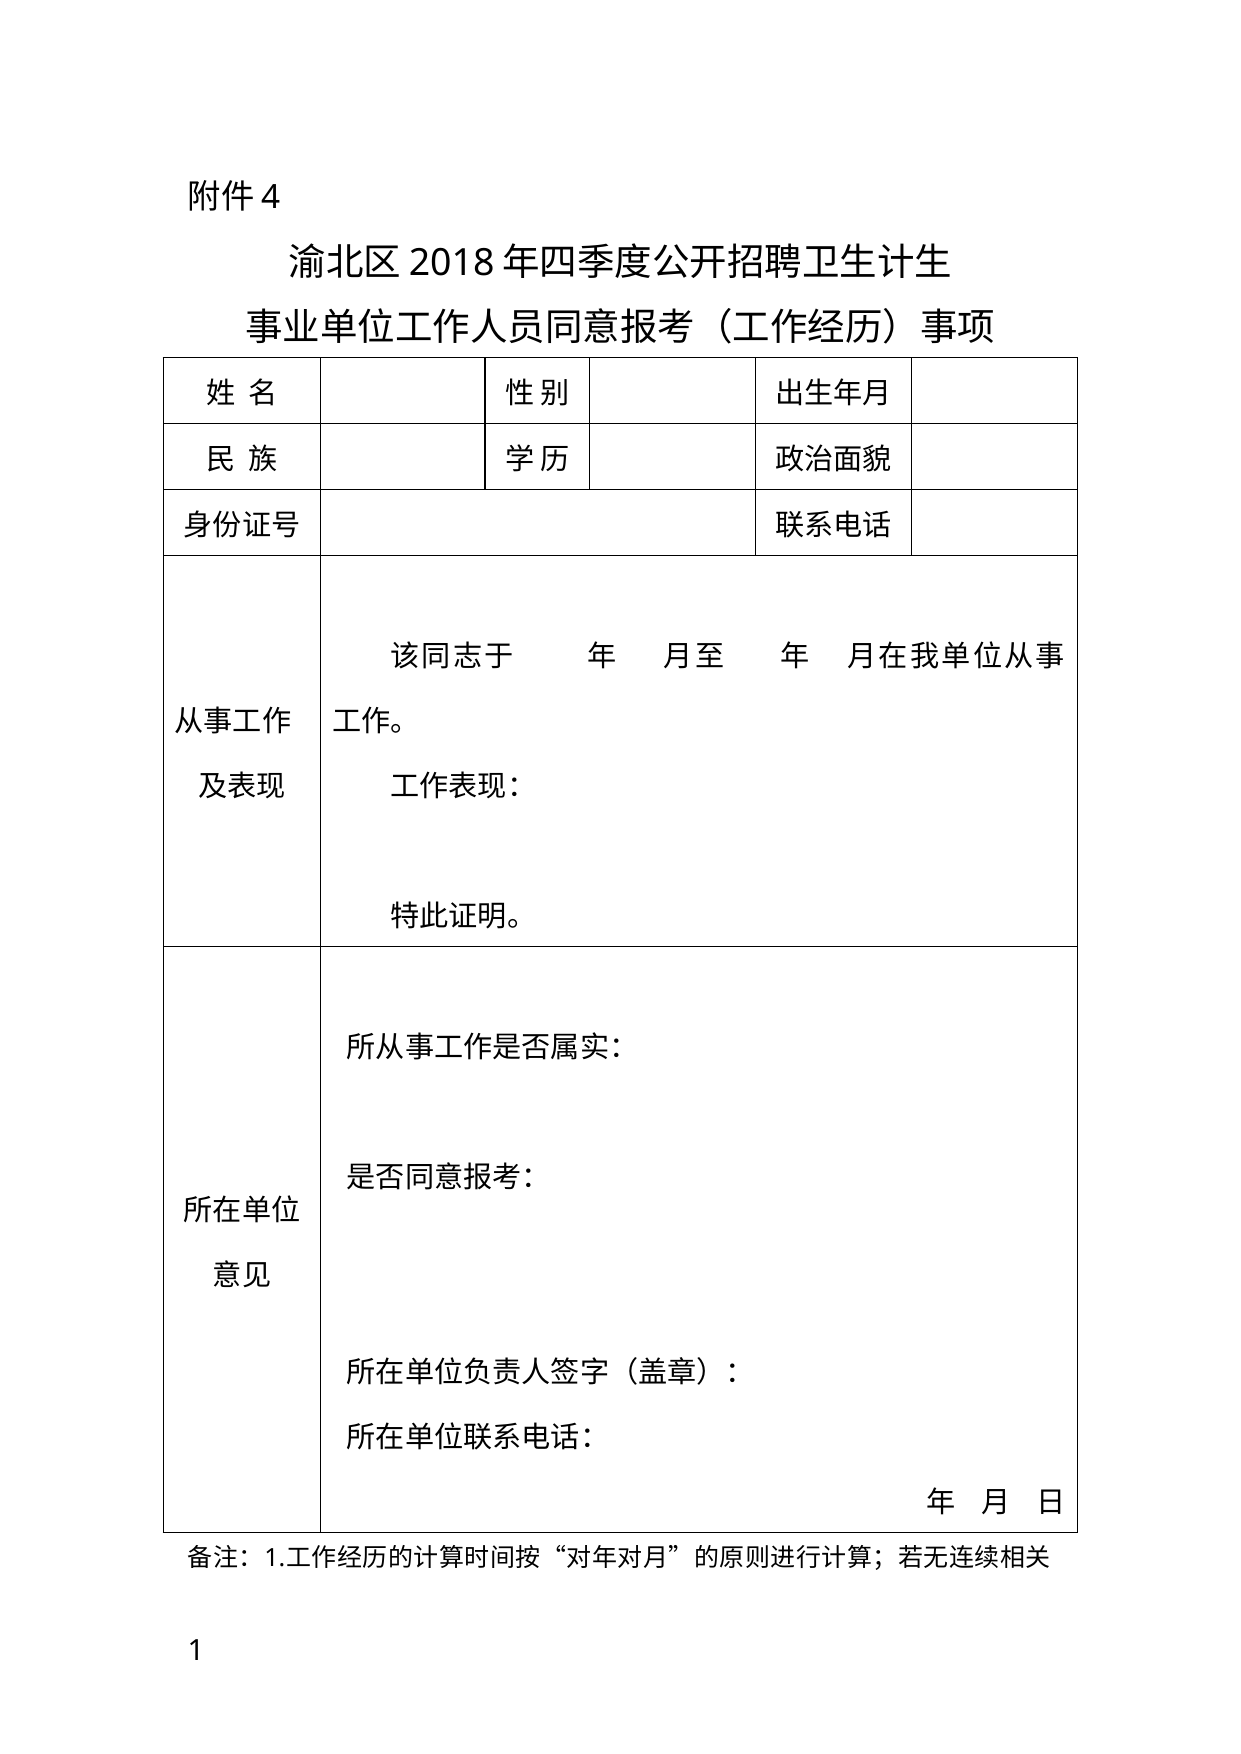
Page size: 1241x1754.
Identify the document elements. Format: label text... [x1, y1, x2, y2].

table_header [590, 358, 755, 423]
table_cell 联系电话 [756, 490, 911, 555]
table_cell 从事工作 及表现 [164, 556, 320, 946]
table_cell 身份证号 [164, 490, 320, 555]
table_cell 民 族 [164, 424, 320, 489]
text 渝北区2018年四季度公开招聘卫生计生 [187, 227, 1053, 292]
table_cell 所从事工作是否属实： 是否同意报考： 所在单位负责人签字（盖章）： 所在单位联系电话： 年 月 日 [321, 947, 1077, 1532]
table_cell [912, 424, 1077, 489]
table_cell [912, 490, 1077, 555]
table_header [912, 358, 1077, 423]
table_cell [321, 490, 755, 555]
table_cell 该同志于 年 月至 年 月在我单位从事 工作。 工作表现： 特此证明。 [321, 556, 1077, 946]
table_cell 政治面貌 [756, 424, 911, 489]
table_header 姓 名 [164, 358, 320, 423]
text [187, 1533, 1053, 1575]
table_cell 学 历 [486, 424, 589, 489]
table_header 性 别 [486, 358, 589, 423]
table_cell 所在单位 意见 [164, 947, 320, 1532]
table_cell [321, 424, 484, 489]
table_header 出生年月 [756, 358, 911, 423]
table_cell [590, 424, 755, 489]
text 附件4 [187, 162, 1053, 227]
table_header [321, 358, 484, 423]
text 事业单位工作人员同意报考（工作经历）事项 [187, 292, 1053, 357]
